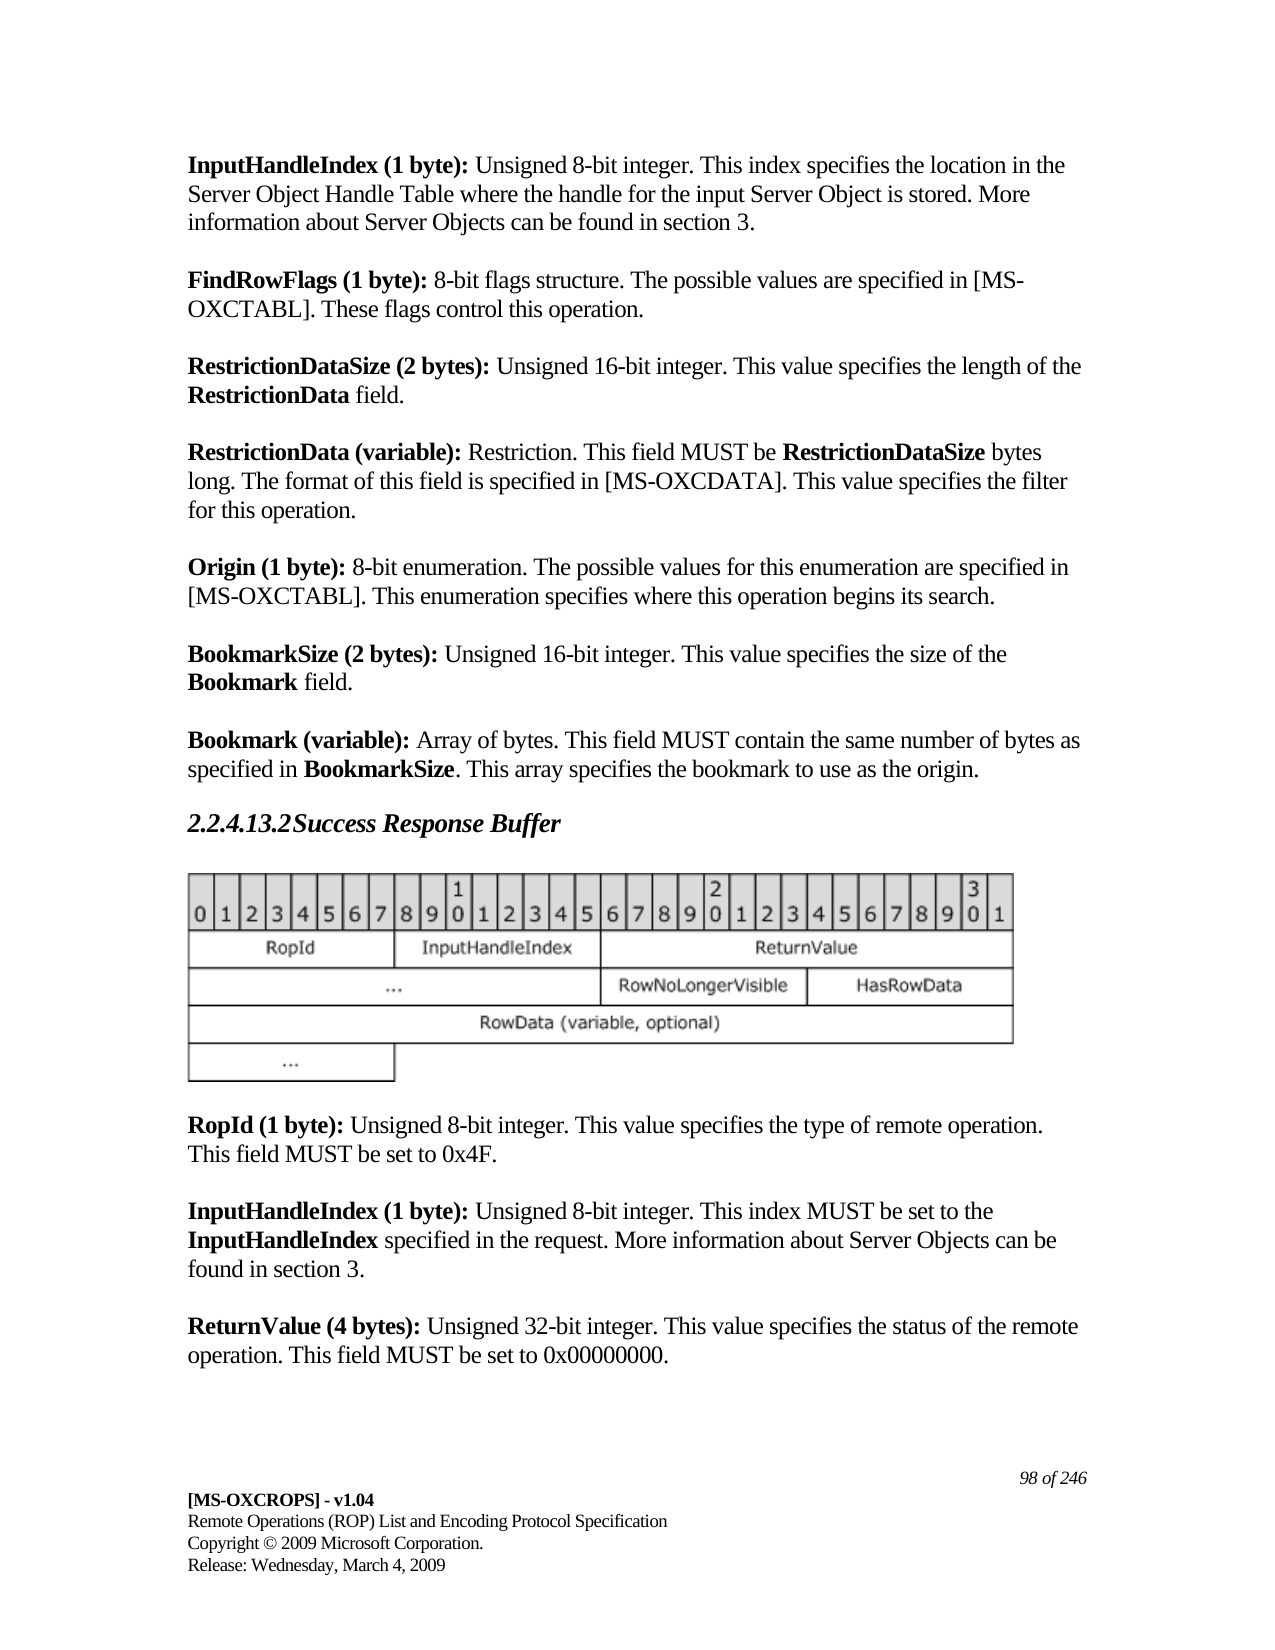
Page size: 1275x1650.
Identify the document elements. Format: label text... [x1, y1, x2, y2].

text BookmarkSize (2 bytes): Unsigned 16-bit integer. This value specifies the size of the Bookmark field. [187, 639, 1087, 696]
text InputHandleIndex (1 byte): Unsigned 8-bit integer. This index specifies the location in the Server Object Handle Table where the handle for the input Server Object is stored. More information about Server Objects can be found in section 3. [187, 150, 1087, 236]
text ReturnValue (4 bytes): Unsigned 32-bit integer. This value specifies the status of the remote operation. This field MUST be set to 0x00000000. [187, 1311, 1087, 1369]
text RestrictionDataSize (2 bytes): Unsigned 16-bit integer. This value specifies the length of the RestrictionData field. [187, 351, 1087, 409]
text Origin (1 byte): 8-bit enumeration. The possible values for this enumeration are specified in [MS-OXCTABL]. This enumeration specifies where this operation begins its search. [187, 552, 1087, 610]
text RopId (1 byte): Unsigned 8-bit integer. This value specifies the type of remote operation. This field MUST be set to 0x4F. [187, 1110, 1087, 1168]
text InputHandleIndex (1 byte): Unsigned 8-bit integer. This index MUST be set to the InputHandleIndex specified in the request. More information about Server Objects can be found in section 3. [187, 1196, 1087, 1283]
text FindRowFlags (1 byte): 8-bit flags structure. The possible values are specified in [MS-OXCTABL]. These flags control this operation. [187, 265, 1087, 322]
text RestrictionData (variable): Restriction. This field MUST be RestrictionDataSize bytes long. The format of this field is specified in [MS-OXCDATA]. This value specifies the filter for this operation. [187, 437, 1087, 524]
text Bookmark (variable): Array of bytes. This field MUST contain the same number of bytes as specified in BookmarkSize. This array specifies the bookmark to use as the origin. [187, 725, 1087, 782]
picture [187, 873, 1014, 1082]
subtitle Success Response Buffer [187, 807, 1087, 839]
